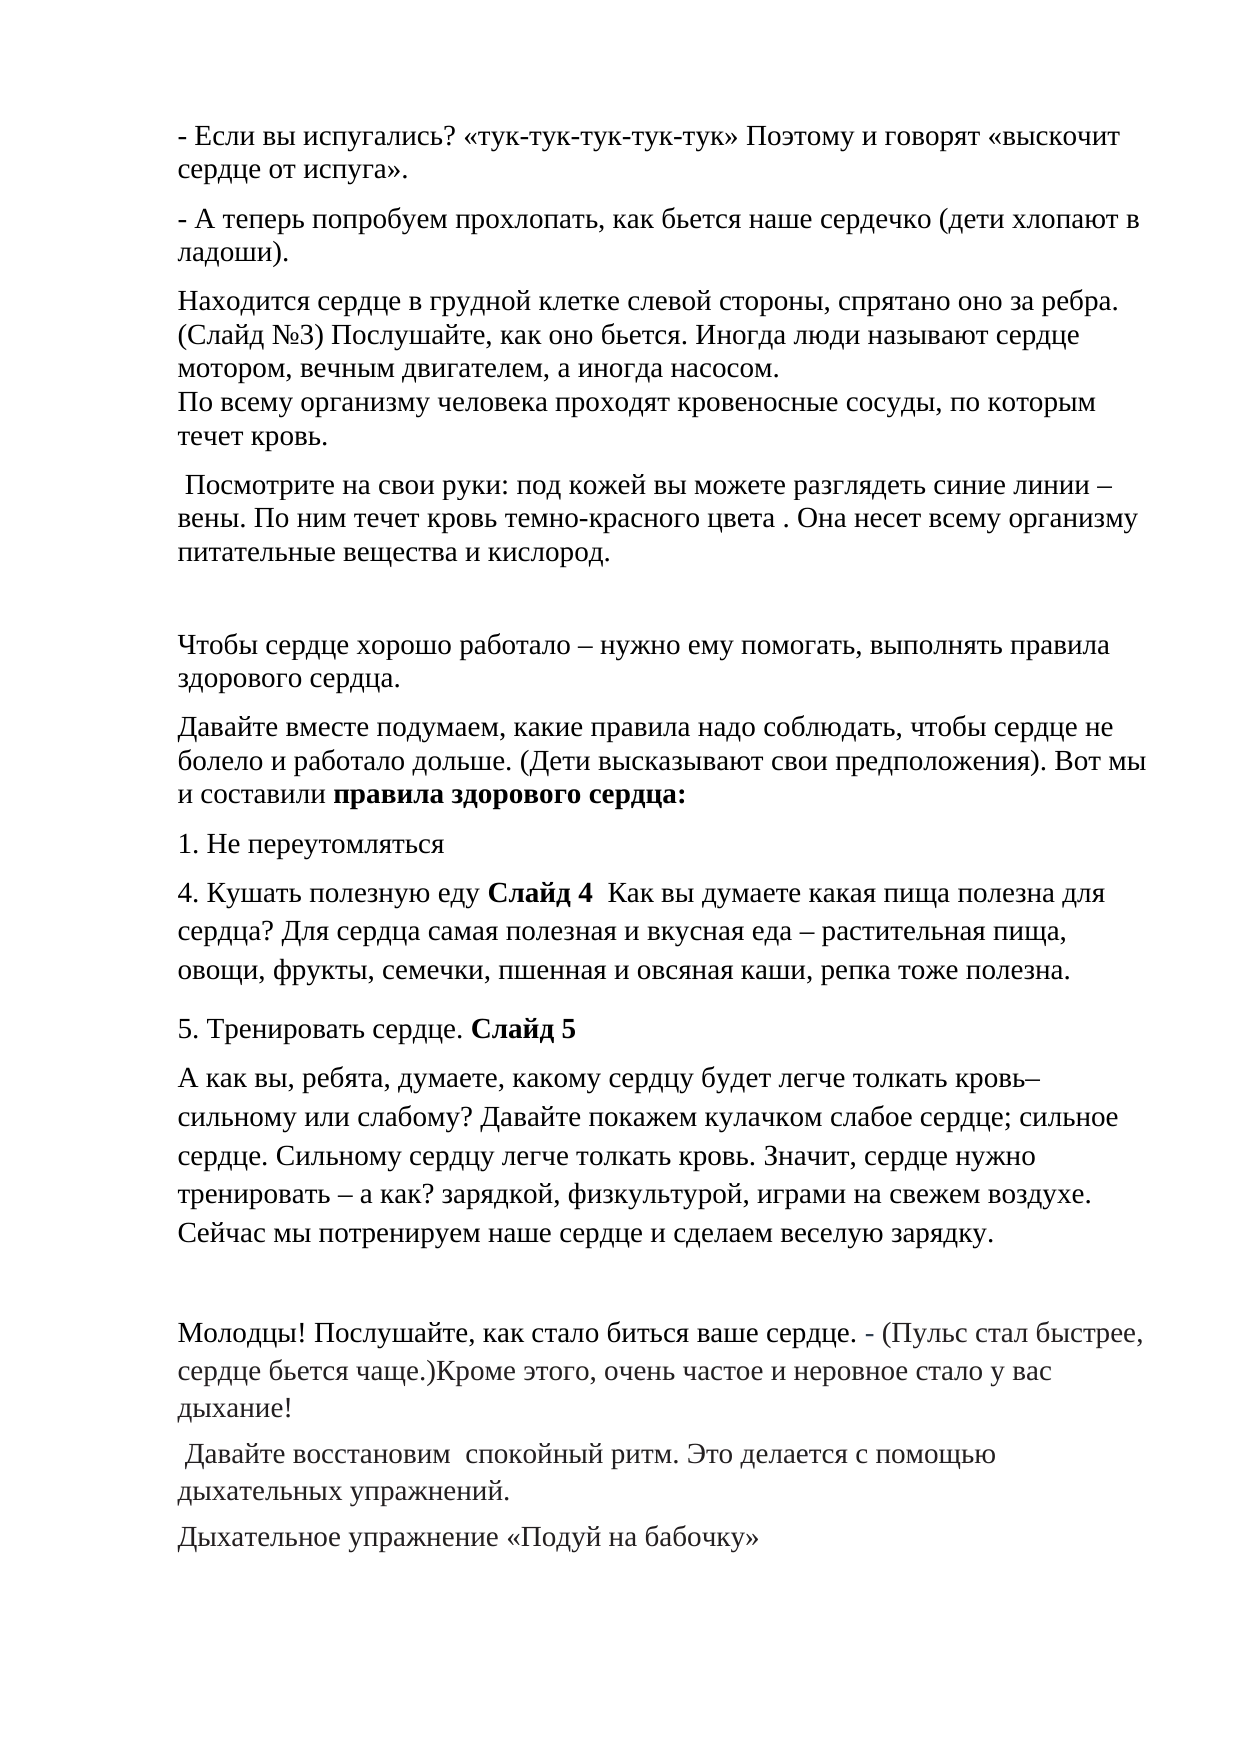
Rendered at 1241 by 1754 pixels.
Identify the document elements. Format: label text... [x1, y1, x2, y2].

text - А теперь попробуем прохлопать, как бьется наше сердечко (дети хлопают в ладоши). [177, 201, 1152, 268]
text Посмотрите на свои руки: под кожей вы можете разглядеть синие линии – вены. По ним течет кровь темно-красного цвета . Она несет всему организму питательные вещества и кислород. [611, 467, 1152, 567]
text 4. Кушать полезную еду Слайд 4 Как вы думаете какая пища полезна для сердца? Для сердца самая полезная и вкусная еда – растительная пища, овощи, фрукты, семечки, пшенная и овсяная каши, репка тоже полезна. [177, 875, 1152, 986]
text Молодцы! Послушайте, как стало биться ваше сердце. - (Пульс стал быстрее, сердце бьется чаще.)Кроме этого, очень частое и неровное стало у вас дыхание! [177, 1274, 1152, 1424]
text Чтобы сердце хорошо работало – нужно ему помогать, выполнять правила здорового сердца. [401, 627, 1152, 694]
text А как вы, ребята, думаете, какому сердцу будет легче толкать кровь–сильному или слабому? Давайте покажем кулачком слабое сердце; сильное сердце. Сильному сердцу легче толкать кровь. Значит, сердце нужно тренировать – а как? зарядкой, физкультурой, играми на свежем воздухе. Сейчас мы потренируем наше сердце и сделаем веселую зарядку. [177, 1061, 1152, 1248]
text Находится сердце в грудной клетке слевой стороны, спрятано оно за ребра. (Слайд №3) Послушайте, как оно бьется. Иногда люди называют сердце мотором, вечным двигателем, а иногда насосом. По всему организму человека проходят кровеносные сосуды, по которым течет кровь. [177, 283, 1152, 451]
text Давайте восстановим спокойный ритм. Это делается с помощью дыхательных упражнений. [177, 1432, 1152, 1507]
text 5. Тренировать сердце. Слайд 5 [177, 1011, 1152, 1045]
text 1. Не переутомляться [177, 826, 1152, 859]
text Давайте вместе подумаем, какие правила надо соблюдать, чтобы сердце не болело и работало дольше. (Дети высказывают свои предположения). Вот мы и составили правила здорового сердца: [177, 709, 1152, 810]
text - Если вы испугались? «тук-тук-тук-тук-тук» Поэтому и говорят «выскочит сердце от испуга». [177, 118, 1152, 185]
text Дыхательное упражнение «Подуй на бабочку» [177, 1515, 1152, 1552]
